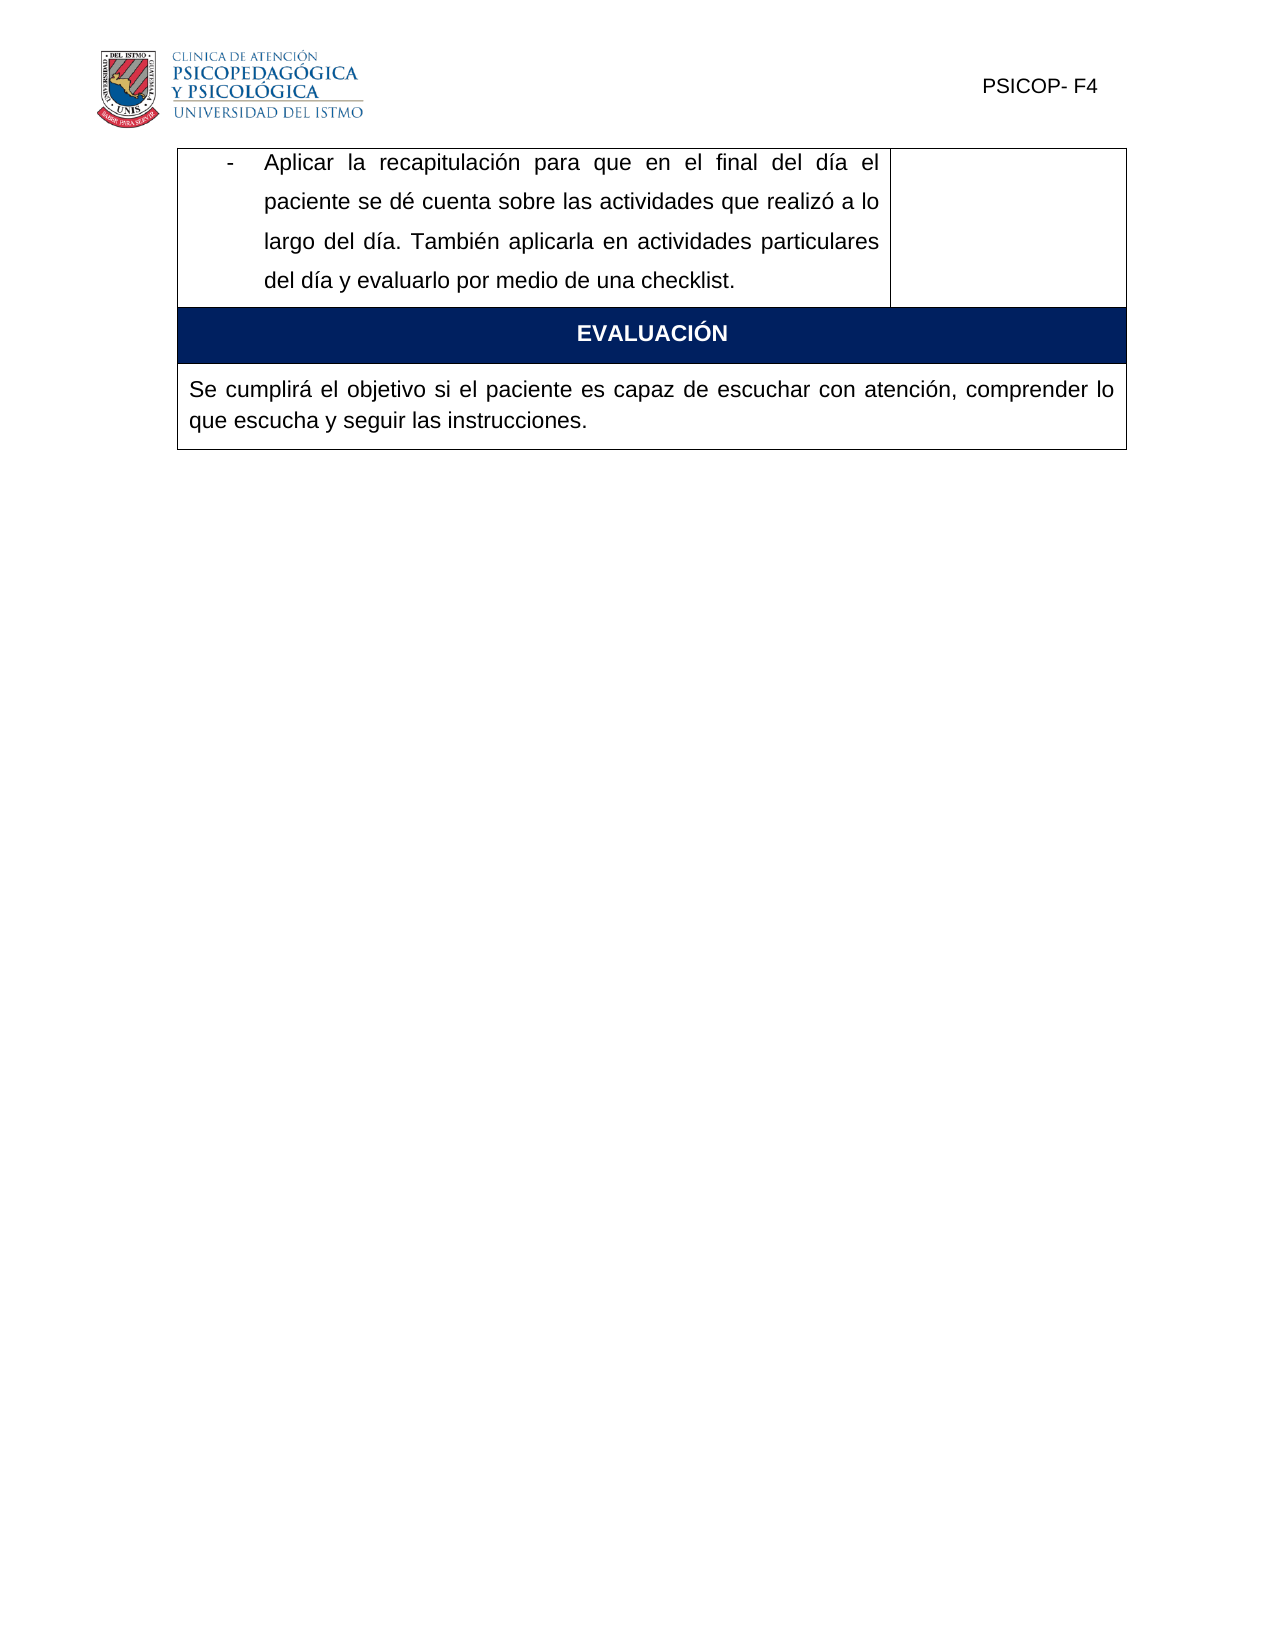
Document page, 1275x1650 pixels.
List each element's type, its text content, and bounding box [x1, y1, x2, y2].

table_cell EVALUACIÓN [178, 308, 1126, 363]
picture [45, 21, 424, 163]
table_cell Aplicar la recapitulación para que en el final del día el paciente se dé cuenta sobre las actividades que realizó a lo largo del día. También aplicarla en actividades particulares del día y evaluarlo por medio de una checklist. [178, 149, 890, 307]
table_cell Se cumplirá el objetivo si el paciente es capaz de escuchar con atención, comprender lo que escucha y seguir las instrucciones. [178, 364, 1126, 449]
table_cell [891, 149, 1126, 307]
